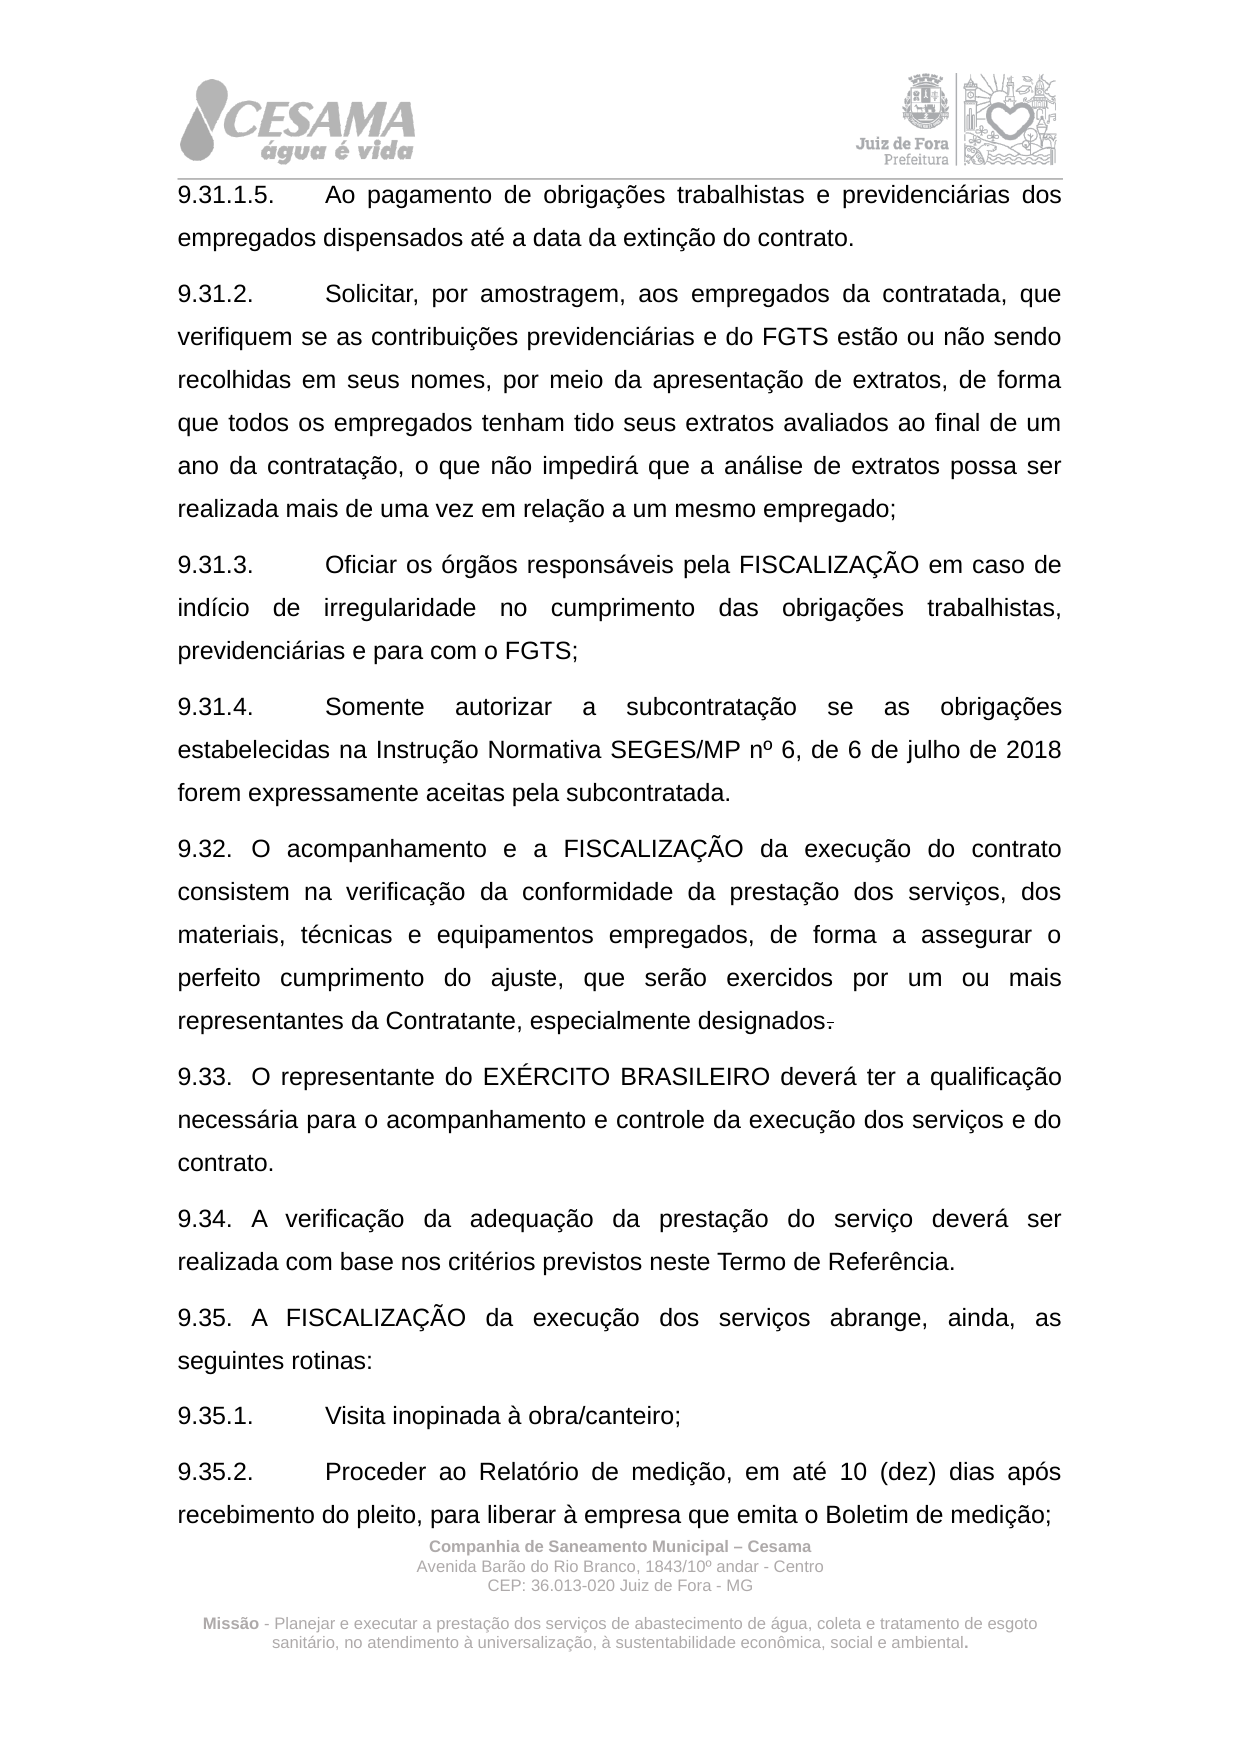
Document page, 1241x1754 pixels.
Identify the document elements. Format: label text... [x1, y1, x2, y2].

subtitle Somente autorizar a subcontratação se as obrigações estabelecidas na Instrução Normativa SEGES/MP nº 6, de 6 de julho de 2018 forem expressamente aceitas pela subcontratada. [177, 692, 1063, 807]
subtitle Visita inopinada à obra/canteiro; [177, 1401, 1063, 1430]
picture [177, 73, 1063, 180]
subtitle Ao pagamento de obrigações trabalhistas e previdenciárias dos empregados dispensados até a data da extinção do contrato. [177, 180, 1063, 252]
subtitle Oficiar os órgãos responsáveis pela FISCALIZAÇÃO em caso de indício de irregularidade no cumprimento das obrigações trabalhistas, previdenciárias e para com o FGTS; [177, 550, 1063, 665]
subtitle O representante do EXÉRCITO BRASILEIRO deverá ter a qualificação necessária para o acompanhamento e controle da execução dos serviços e do contrato. [177, 1062, 1063, 1177]
subtitle A verificação da adequação da prestação do serviço deverá ser realizada com base nos critérios previstos neste Termo de Referência. [177, 1204, 1063, 1276]
subtitle O acompanhamento e a FISCALIZAÇÃO da execução do contrato consistem na verificação da conformidade da prestação dos serviços, dos materiais, técnicas e equipamentos empregados, de forma a assegurar o perfeito cumprimento do ajuste, que serão exercidos por um ou mais representantes da Contratante, especialmente designados. [177, 834, 1063, 1035]
subtitle A FISCALIZAÇÃO da execução dos serviços abrange, ainda, as seguintes rotinas: [177, 1302, 1063, 1374]
subtitle Proceder ao Relatório de medição, em até 10 (dez) dias após recebimento do pleito, para liberar à empresa que emita o Boletim de medição; [177, 1457, 1063, 1529]
subtitle Solicitar, por amostragem, aos empregados da contratada, que verifiquem se as contribuições previdenciárias e do FGTS estão ou não sendo recolhidas em seus nomes, por meio da apresentação de extratos, de forma que todos os empregados tenham tido seus extratos avaliados ao final de um ano da contratação, o que não impedirá que a análise de extratos possa ser realizada mais de uma vez em relação a um mesmo empregado; [177, 279, 1063, 523]
